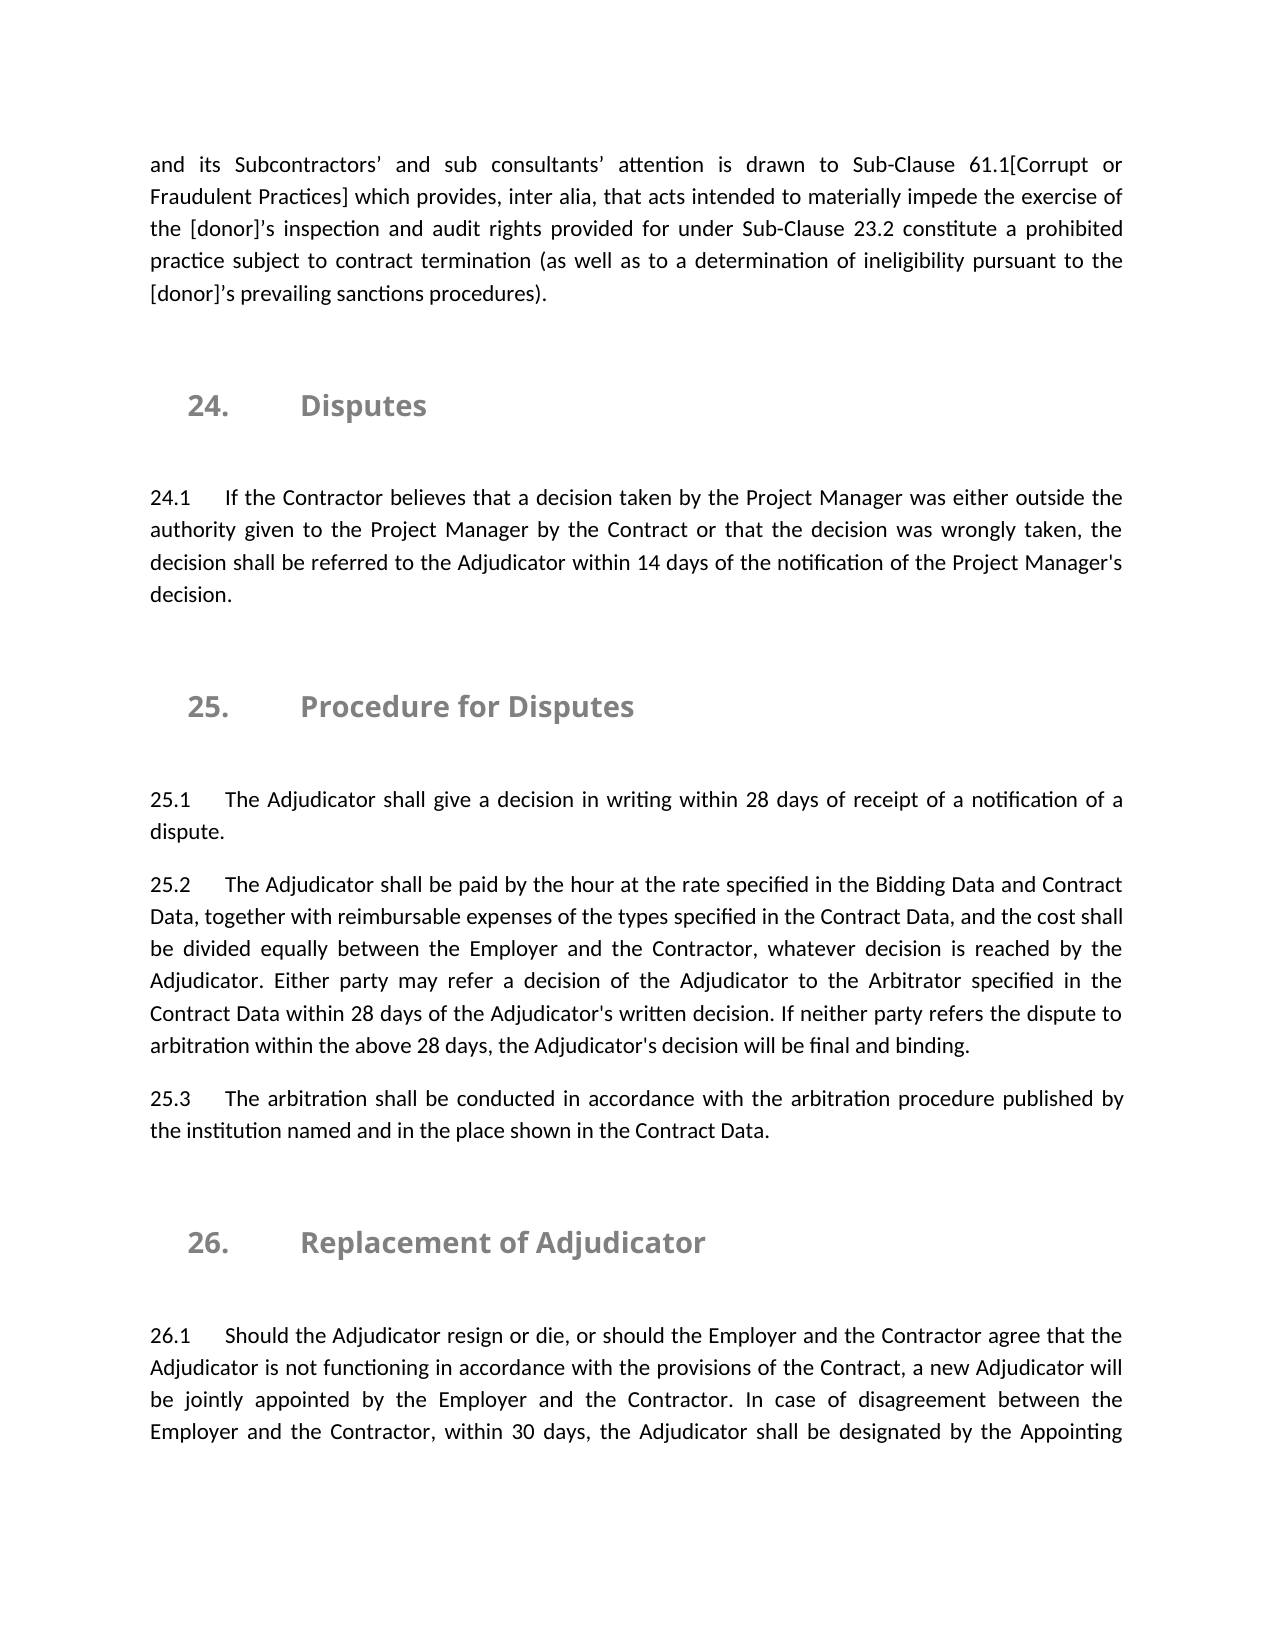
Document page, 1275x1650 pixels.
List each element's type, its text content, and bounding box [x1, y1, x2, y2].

subtitle Procedure for Disputes [187, 686, 1125, 726]
text 25.3 The arbitration shall be conducted in accordance with the arbitration procedure published by the institution named and in the place shown in the Contract Data. [150, 1084, 1125, 1144]
text 24.1 If the Contractor believes that a decision taken by the Project Manager was either outside the authority given to the Project Manager by the Contract or that the decision was wrongly taken, the decision shall be referred to the Adjudicator within 14 days of the notification of the Project Manager's decision. [150, 483, 1125, 608]
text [150, 150, 1125, 307]
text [150, 1321, 1125, 1445]
text 25.1 The Adjudicator shall give a decision in writing within 28 days of receipt of a notification of a dispute. [150, 785, 1125, 845]
subtitle Replacement of Adjudicator [187, 1222, 1125, 1262]
subtitle Disputes [187, 385, 1125, 424]
text 25.2 The Adjudicator shall be paid by the hour at the rate specified in the Bidding Data and Contract Data, together with reimbursable expenses of the types specified in the Contract Data, and the cost shall be divided equally between the Employer and the Contractor, whatever decision is reached by the Adjudicator. Either party may refer a decision of the Adjudicator to the Arbitrator specified in the Contract Data within 28 days of the Adjudicator's written decision. If neither party refers the dispute to arbitration within the above 28 days, the Adjudicator's decision will be final and binding. [150, 870, 1125, 1059]
